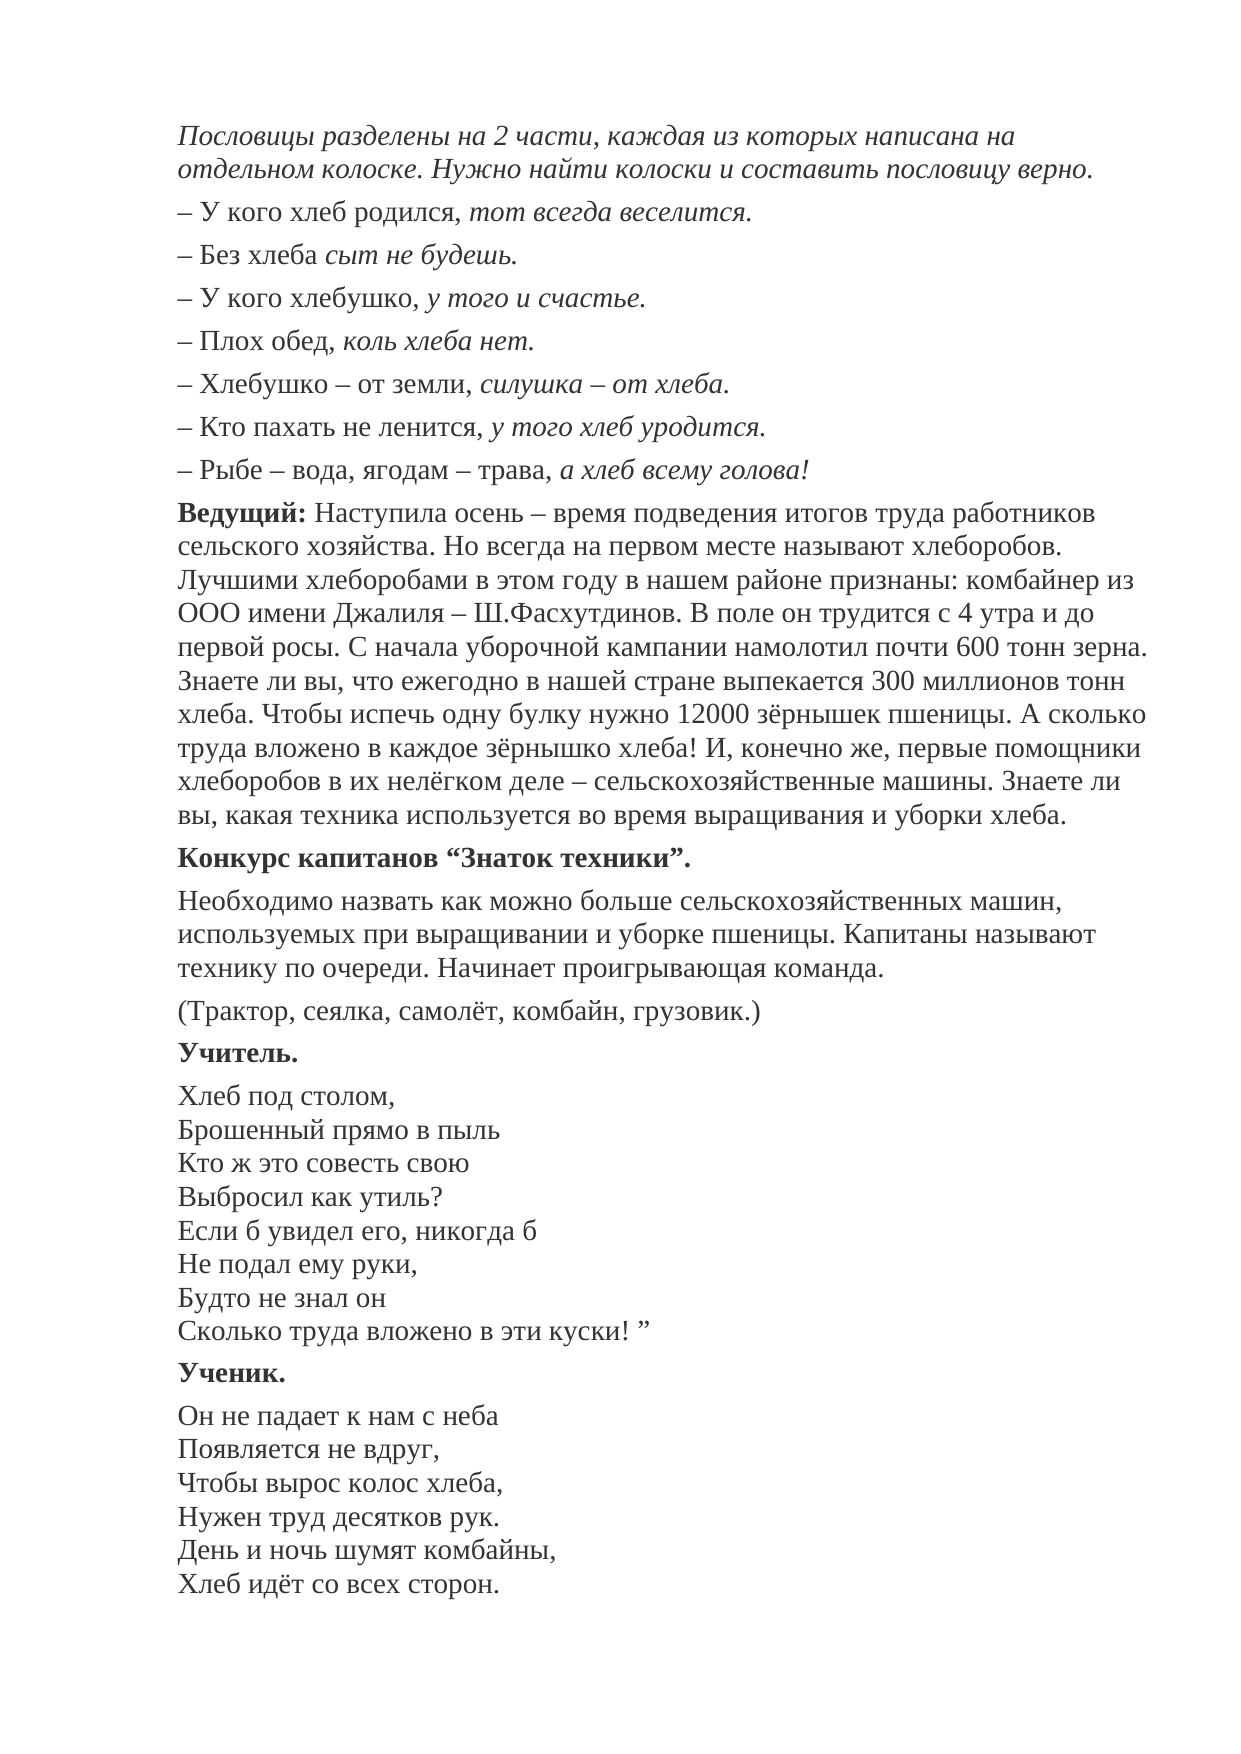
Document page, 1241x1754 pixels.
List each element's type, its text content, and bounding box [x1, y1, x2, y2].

text – У кого хлебушко, у того и счастье. [177, 280, 1152, 314]
text Ведущий: Наступила осень – время подведения итогов труда работников сельского хозяйства. Но всегда на первом месте называют хлеборобов. Лучшими хлеборобами в этом году в нашем районе признаны: комбайнер из ООО имени Джалиля – Ш.Фасхутдинов. В поле он трудится с 4 утра и до первой росы. С начала уборочной кампании намолотил почти 600 тонн зерна. Знаете ли вы, что ежегодно в нашей стране выпекается 300 миллионов тонн хлеба. Чтобы испечь одну булку нужно 12000 зёрнышек пшеницы. А сколько труда вложено в каждое зёрнышко хлеба! И, конечно же, первые помощники хлеборобов в их нелёгком деле – сельскохозяйственные машины. Знаете ли вы, какая техника используется во время выращивания и уборки хлеба. [177, 495, 1152, 830]
text – У кого хлеб родился, тот всегда веселится. [177, 194, 1152, 228]
text – Плох обед, коль хлеба нет. [177, 323, 1152, 357]
text (Трактор, сеялка, самолёт, комбайн, грузовик.) [177, 993, 1152, 1026]
text Он не падает к нам с неба Появляется не вдруг, Чтобы вырос колос хлеба, Нужен труд десятков рук. День и ночь шумят комбайны, Хлеб идёт со всех сторон. [177, 1398, 1152, 1599]
text Необходимо назвать как можно больше сельскохозяйственных машин, используемых при выращивании и уборке пшеницы. Капитаны называют технику по очереди. Начинает проигрывающая команда. [177, 883, 1152, 983]
text Хлеб под столом, Брошенный прямо в пыль Кто ж это совесть свою Выбросил как утиль? Если б увидел его, никогда б Не подал ему руки, Будто не знал он Сколько труда вложено в эти куски! ” [177, 1078, 1152, 1347]
text Ученик. [177, 1355, 1152, 1389]
text Пословицы разделены на 2 части, каждая из которых написана на отдельном колоске. Нужно найти колоски и составить пословицу верно. [177, 118, 1152, 185]
text – Кто пахать не ленится, у того хлеб уродится. [177, 409, 1152, 443]
text Учитель. [177, 1036, 1152, 1069]
text – Рыбе – вода, ягодам – трава, а хлеб всему голова! [177, 452, 1152, 486]
text Конкурс капитанов “Знаток техники”. [177, 840, 1152, 873]
text – Хлебушко – от земли, силушка – от хлеба. [177, 366, 1152, 400]
text – Без хлеба сыт не будешь. [177, 237, 1152, 271]
